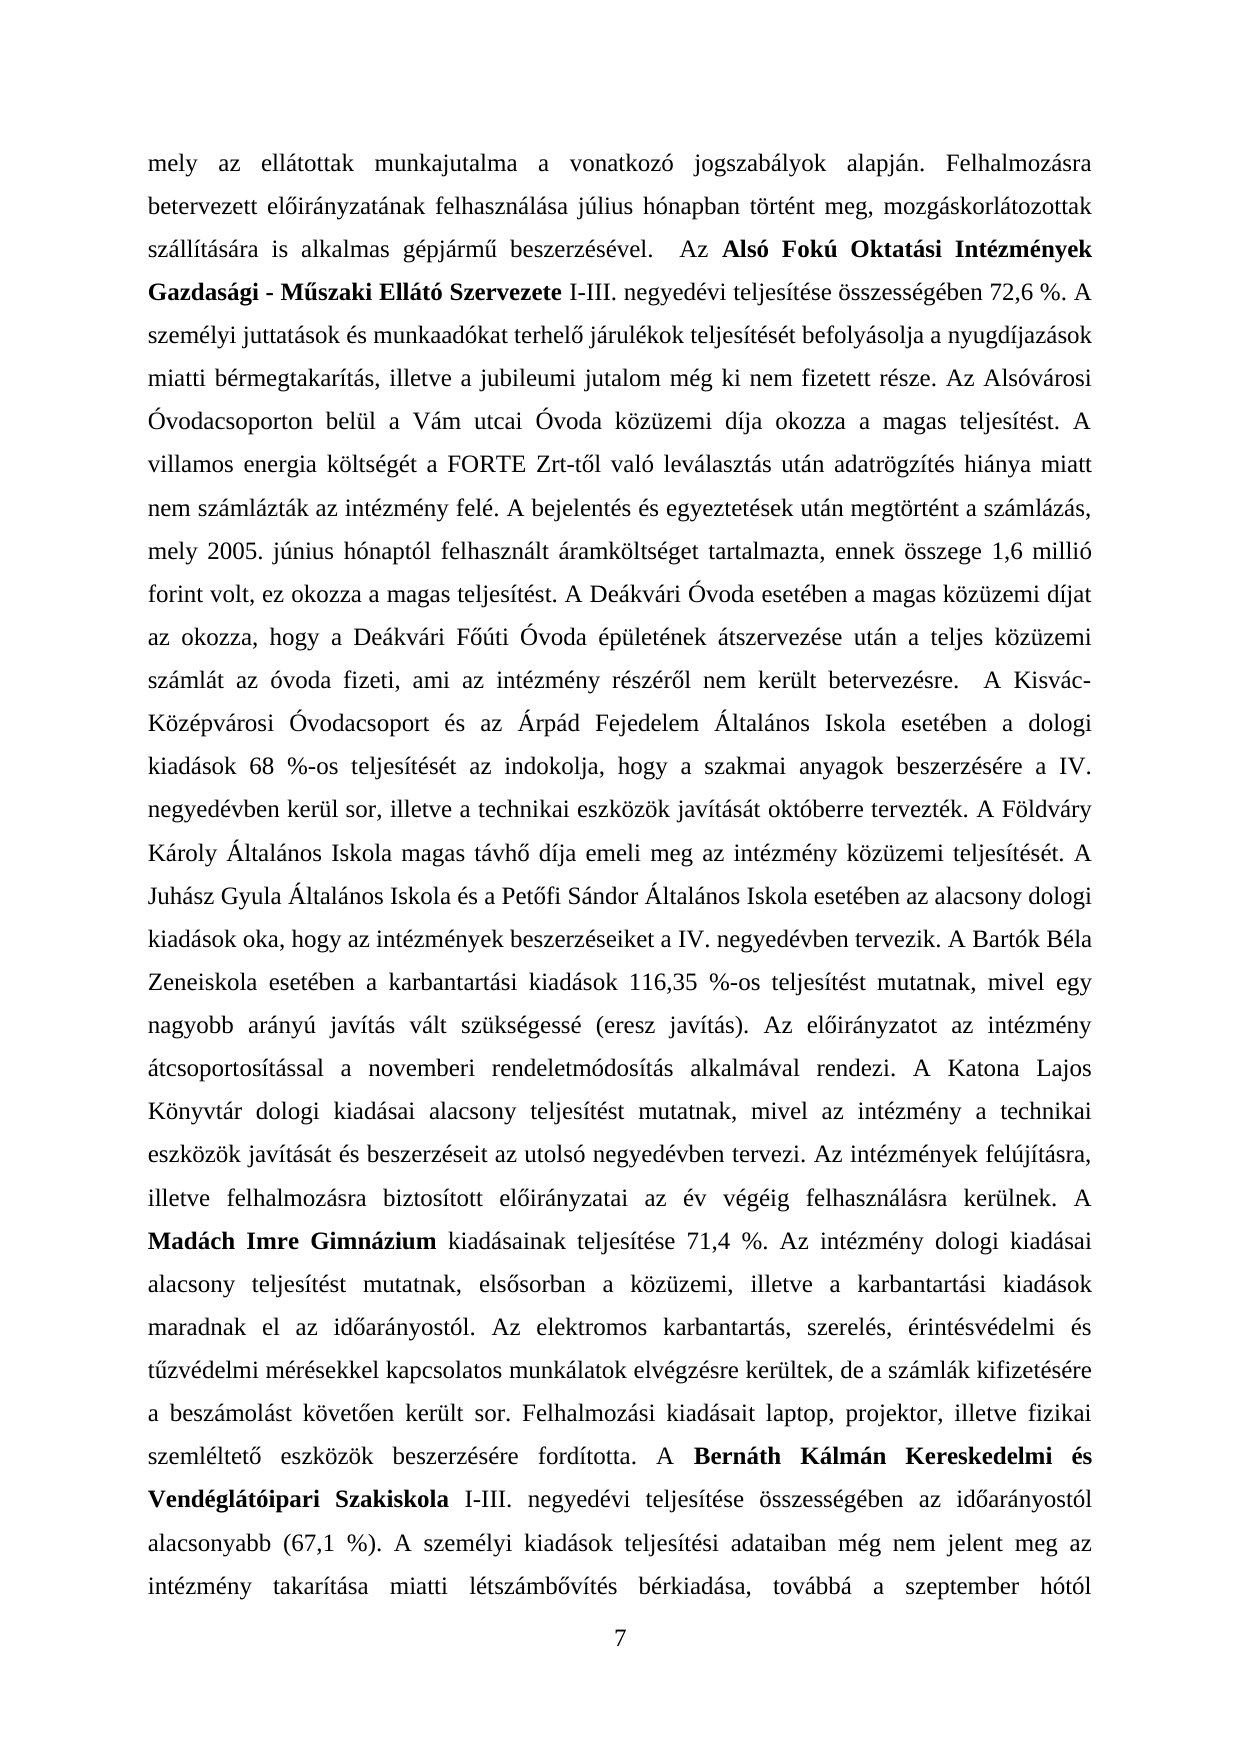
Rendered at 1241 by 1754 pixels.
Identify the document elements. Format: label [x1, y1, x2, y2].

text [148, 148, 1093, 1599]
